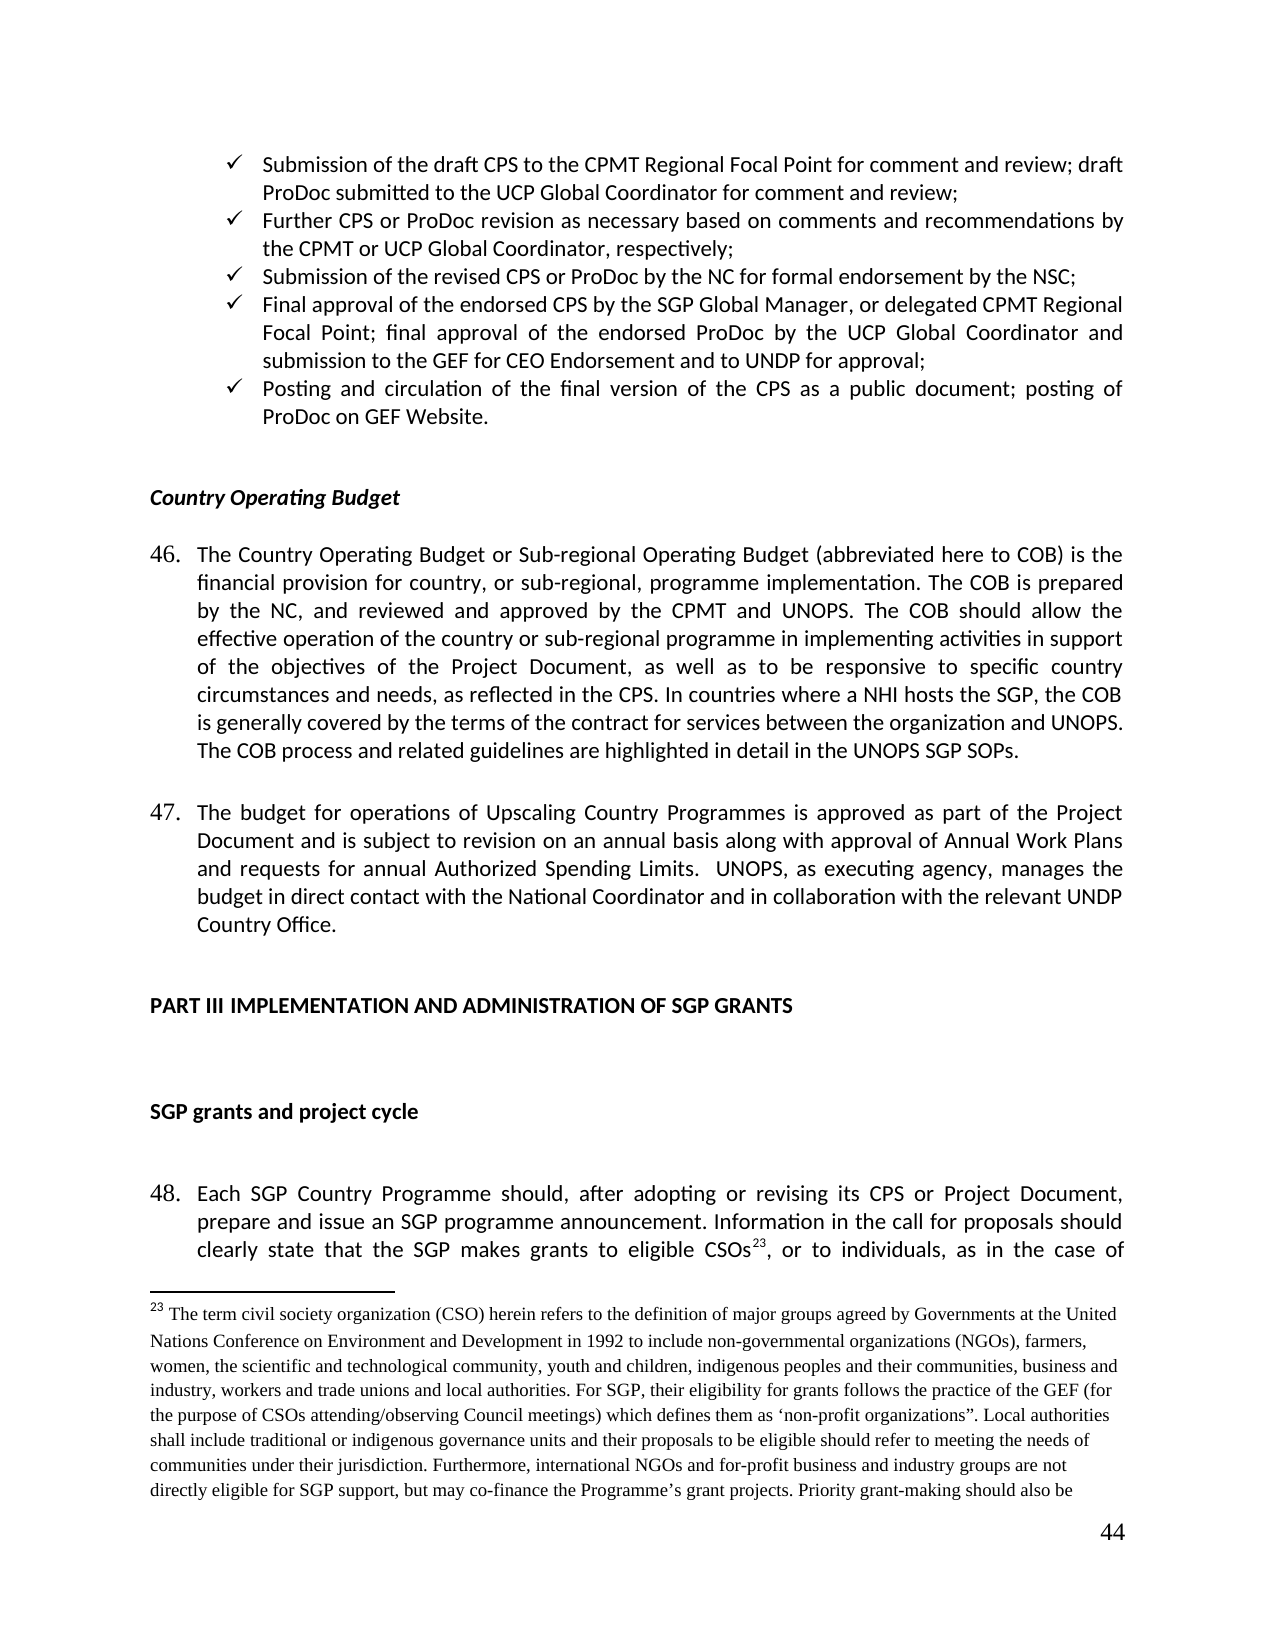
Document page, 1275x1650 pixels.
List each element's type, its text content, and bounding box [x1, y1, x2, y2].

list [150, 1178, 1125, 1263]
list Further CPS or ProDoc revision as necessary based on comments and recommendations by the CPMT or UCP Global Coordinator, respectively; [225, 206, 1125, 262]
text SGP grants and project cycle [150, 1097, 1125, 1125]
list Posting and circulation of the final version of the CPS as a public document; posting of ProDoc on GEF Website. [225, 374, 1125, 430]
list Submission of the revised CPS or ProDoc by the NC for formal endorsement by the NSC; [225, 262, 1125, 290]
list The budget for operations of Upscaling Country Programmes is approved as part of the Project Document and is subject to revision on an annual basis along with approval of Annual Work Plans and requests for annual Authorized Spending Limits. UNOPS, as executing agency, manages the budget in direct contact with the National Coordinator and in collaboration with the relevant UNDP Country Office. [150, 797, 1125, 938]
list Final approval of the endorsed CPS by the SGP Global Manager, or delegated CPMT Regional Focal Point; final approval of the endorsed ProDoc by the UCP Global Coordinator and submission to the GEF for CEO Endorsement and to UNDP for approval; [225, 290, 1125, 374]
list The Country Operating Budget or Sub-regional Operating Budget (abbreviated here to COB) is the financial provision for country, or sub-regional, programme implementation. The COB is prepared by the NC, and reviewed and approved by the CPMT and UNOPS. The COB should allow the effective operation of the country or sub-regional programme in implementing activities in support of the objectives of the Project Document, as well as to be responsive to specific country circumstances and needs, as reflected in the CPS. In countries where a NHI hosts the SGP, the COB is generally covered by the terms of the contract for services between the organization and UNOPS. The COB process and related guidelines are highlighted in detail in the UNOPS SGP SOPs. [150, 539, 1125, 764]
list Submission of the draft CPS to the CPMT Regional Focal Point for comment and review; draft ProDoc submitted to the UCP Global Coordinator for comment and review; [225, 150, 1125, 206]
text Country Operating Budget [150, 483, 1125, 511]
text Part III Implementation and Administration of SGP Grants [150, 991, 1125, 1019]
